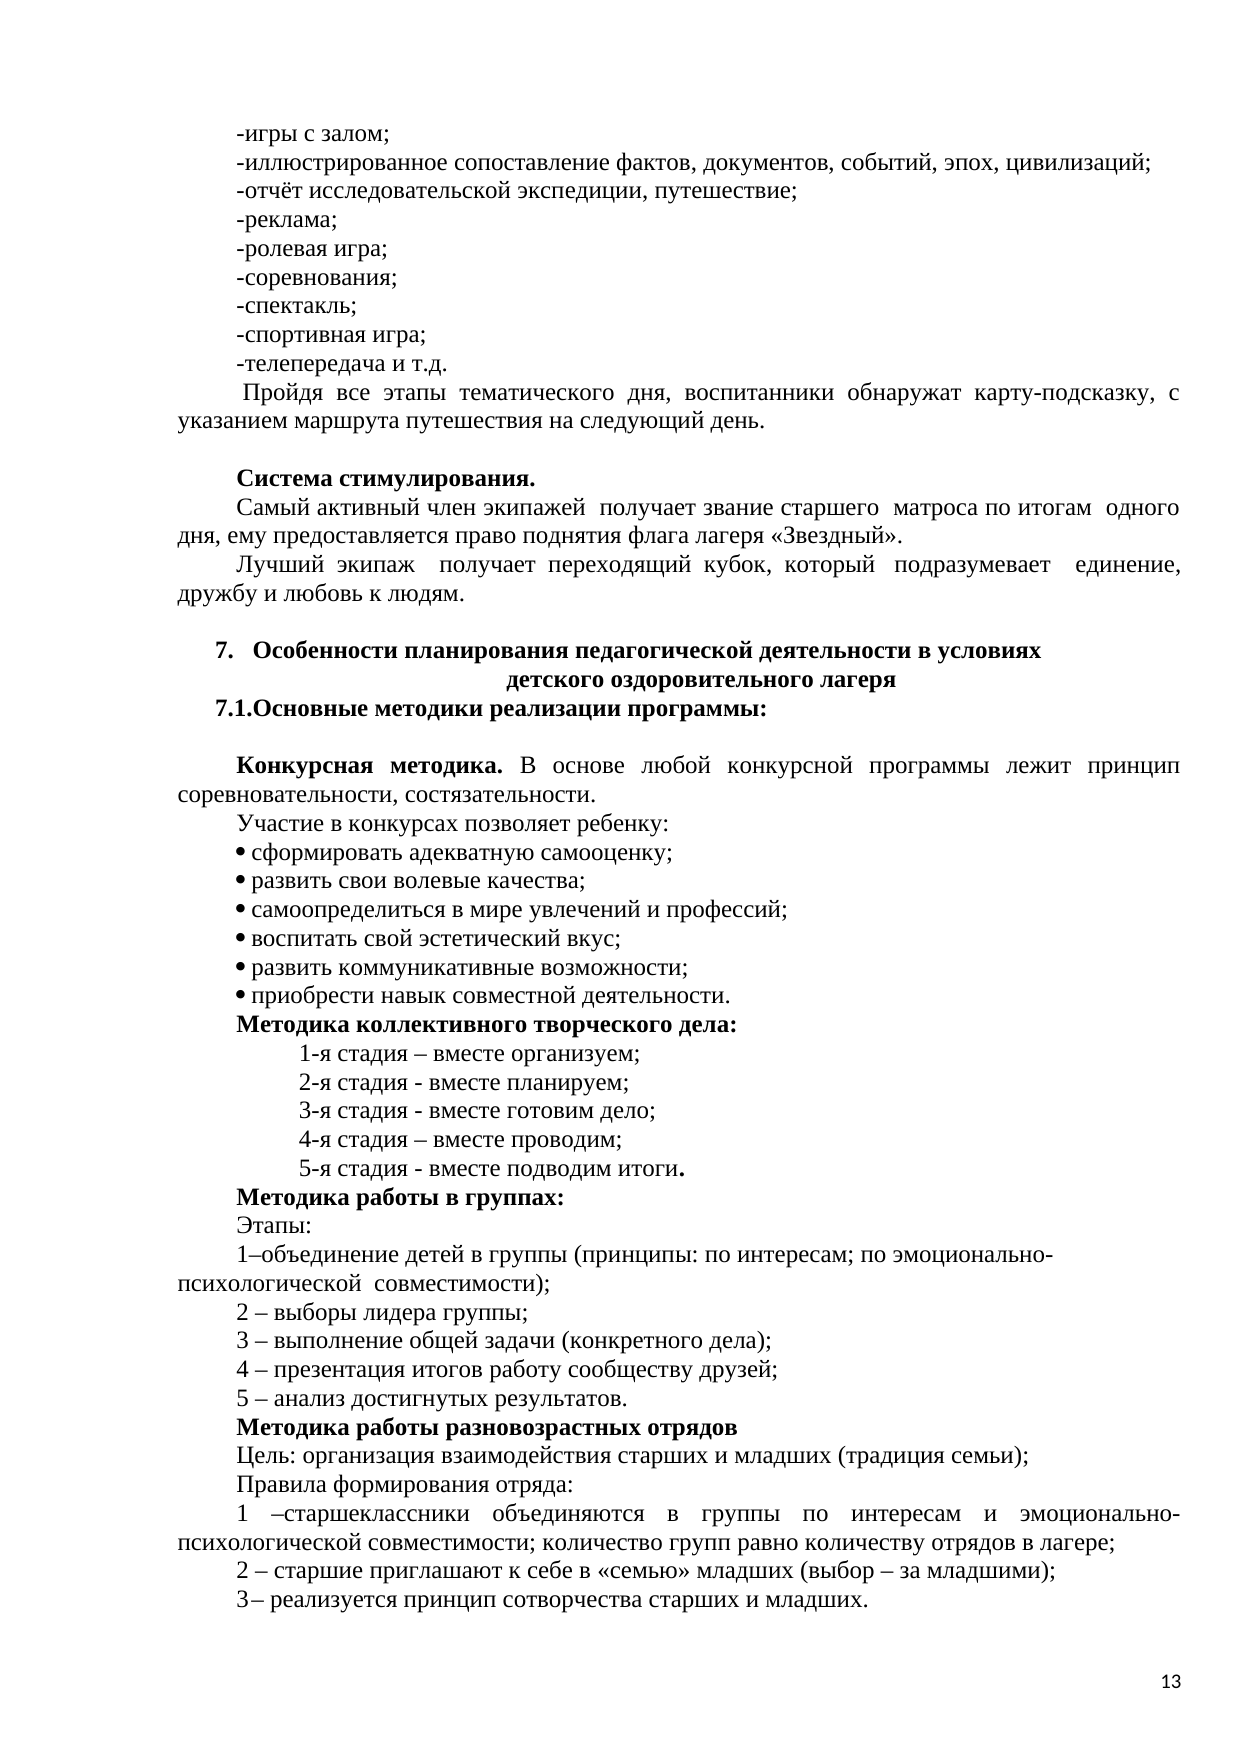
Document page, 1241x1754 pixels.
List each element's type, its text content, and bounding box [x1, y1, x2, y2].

text Методика работы разновозрастных отрядов [177, 1412, 1181, 1441]
text -соревнования; [177, 262, 1181, 291]
text 5 – анализ достигнутых результатов. [177, 1383, 1181, 1412]
text -игры с залом; [177, 118, 1181, 147]
list развить свои волевые качества; [177, 866, 1181, 894]
text Конкурсная методика. В основе любой конкурсной программы лежит принцип соревновательности, состязательности. [177, 751, 1181, 808]
text 3 – выполнение общей задачи (конкретного дела); [177, 1326, 1181, 1354]
text -спортивная игра; [177, 319, 1181, 348]
text 2 – старшие приглашают к себе в «семью» младших (выбор – за младшими); [177, 1556, 1181, 1584]
list развить коммуникативные возможности; [177, 952, 1181, 981]
list самоопределиться в мире увлечений и профессий; [177, 894, 1181, 923]
text Правила формирования отряда: [177, 1469, 1181, 1498]
text 1–объединение детей в группы (принципы: по интересам; по эмоционально-психологической совместимости); [177, 1239, 1181, 1297]
text 2 – выборы лидера группы; [177, 1297, 1181, 1326]
text -телепередача и т.д. [177, 348, 1181, 377]
text Лучший экипаж получает переходящий кубок, который подразумевает единение, дружбу и любовь к людям. [177, 549, 1181, 607]
text Этапы: [177, 1211, 1181, 1239]
list воспитать свой эстетический вкус; [177, 923, 1181, 952]
text Система стимулирования. [177, 463, 1181, 492]
list сформировать адекватную самооценку; [177, 837, 1181, 866]
text Пройдя все этапы тематического дня, воспитанники обнаружат карту-подсказку, с указанием маршрута путешествия на следующий день. [177, 377, 1181, 434]
text -реклама; [177, 204, 1181, 233]
list приобрести навык совместной деятельности. [177, 981, 1181, 1009]
text 3-я стадия - вместе готовим дело; [177, 1096, 1181, 1124]
text -спектакль; [177, 291, 1181, 319]
text детского оздоровительного лагеря [177, 664, 1181, 693]
text 1 –старшеклассники объединяются в группы по интересам и эмоционально-психологической совместимости; количество групп равно количеству отрядов в лагере; [177, 1498, 1181, 1556]
text 7.1.Основные методики реализации программы: [215, 693, 1181, 722]
text -иллюстрированное сопоставление фактов, документов, событий, эпох, цивилизаций; [177, 147, 1181, 176]
text 2-я стадия - вместе планируем; [177, 1067, 1181, 1096]
list Особенности планирования педагогической деятельности в условиях [215, 636, 1181, 664]
text 5-я стадия - вместе подводим итоги. [177, 1153, 1181, 1182]
text 4-я стадия – вместе проводим; [177, 1124, 1181, 1153]
text Самый активный член экипажей получает звание старшего матроса по итогам одного дня, ему предоставляется право поднятия флага лагеря «Звездный». [177, 492, 1181, 549]
text Методика работы в группах: [177, 1182, 1181, 1211]
text -отчёт исследовательской экспедиции, путешествие; [177, 176, 1181, 204]
text 1-я стадия – вместе организуем; [177, 1038, 1181, 1067]
text Участие в конкурсах позволяет ребенку: [177, 808, 1181, 837]
text 4 – презентация итогов работу сообществу друзей; [177, 1354, 1181, 1383]
list – реализуется принцип сотворчества старших и младших. [177, 1584, 1181, 1613]
text -ролевая игра; [177, 233, 1181, 262]
text Методика коллективного творческого дела: [177, 1009, 1181, 1038]
text Цель: организация взаимодействия старших и младших (традиция семьи); [177, 1441, 1181, 1469]
